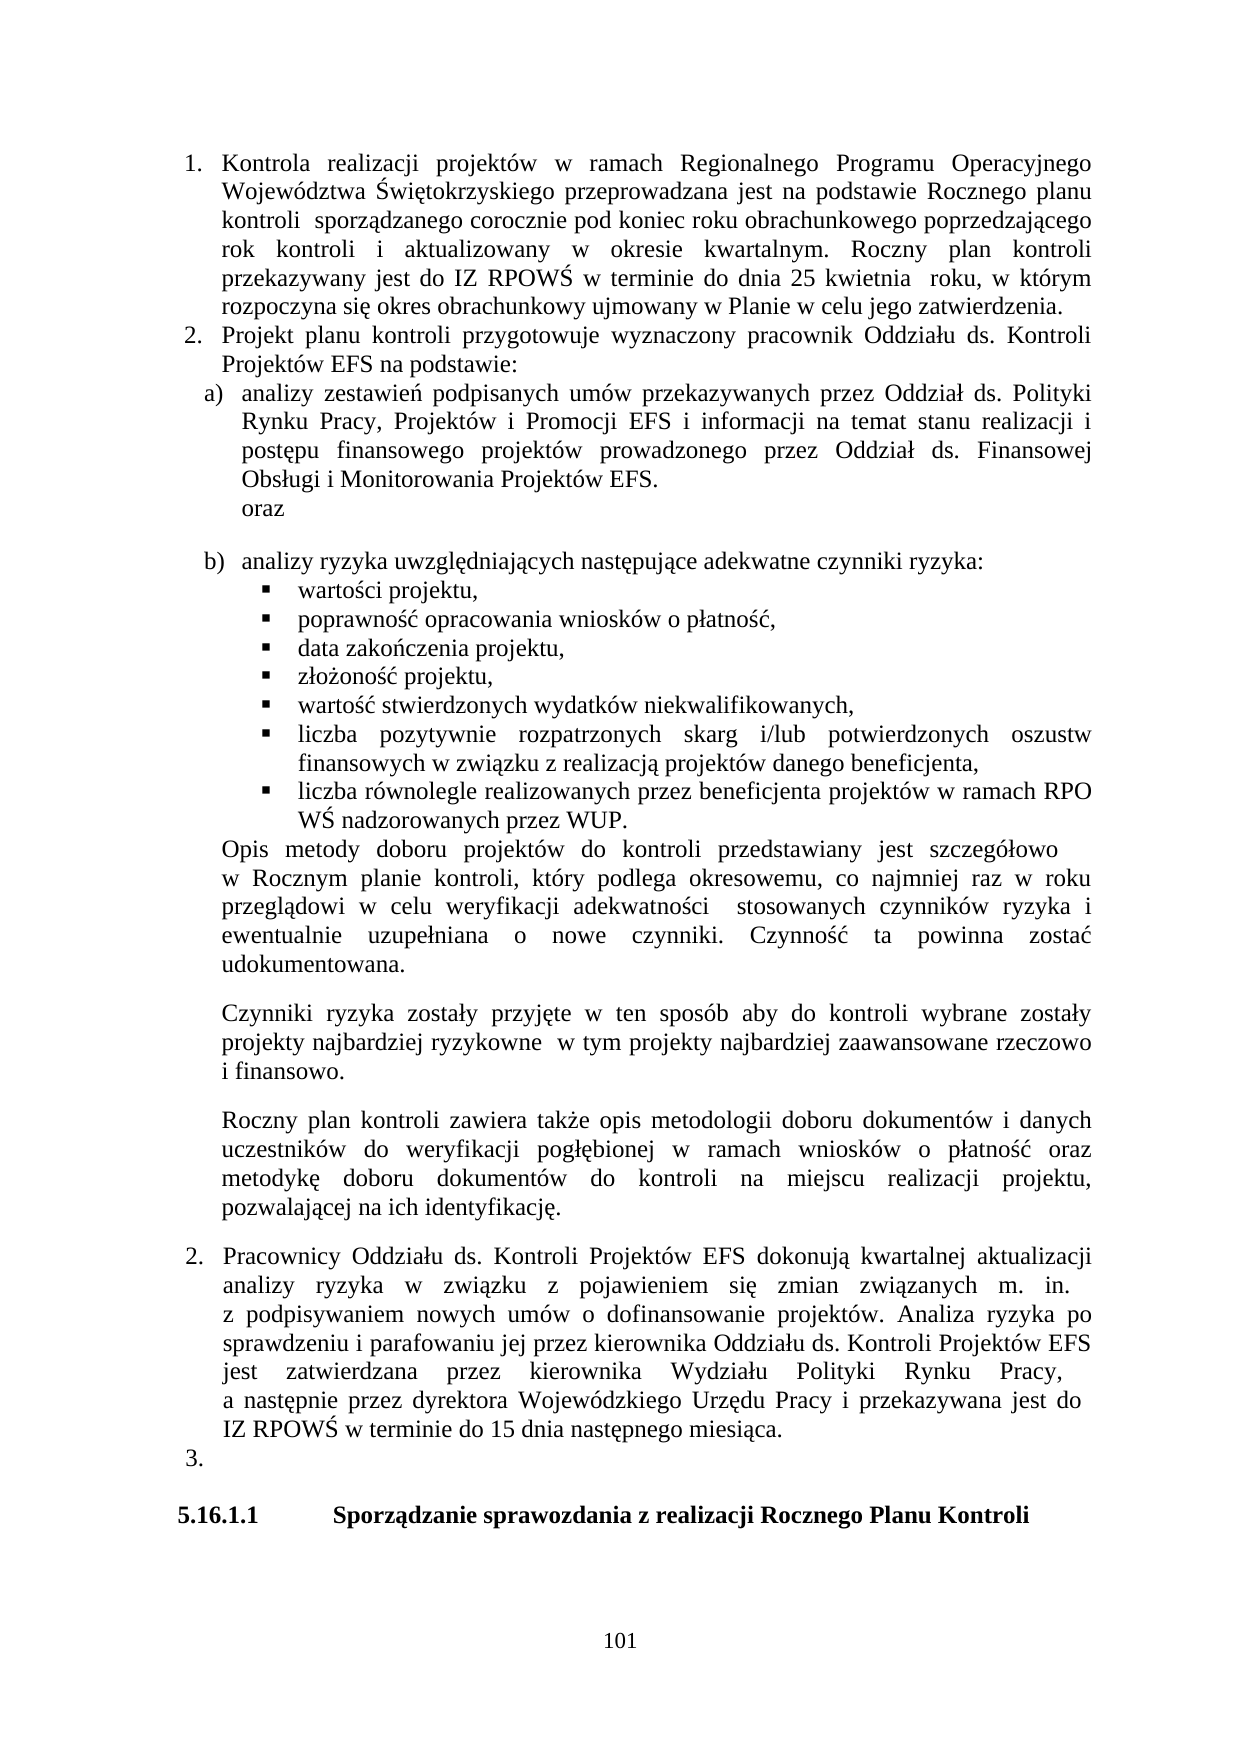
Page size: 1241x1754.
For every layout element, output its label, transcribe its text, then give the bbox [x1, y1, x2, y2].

list złożoność projektu, [260, 661, 1093, 690]
text oraz [241, 493, 1093, 521]
list analizy zestawień podpisanych umów przekazywanych przez Oddział ds. Polityki Rynku Pracy, Projektów i Promocji EFS i informacji na temat stanu realizacji i postępu finansowego projektów prowadzonego przez Oddział ds. Finansowej Obsługi i Monitorowania Projektów EFS. [204, 378, 1093, 493]
subtitle Sporządzanie sprawozdania z realizacji Rocznego Planu Kontroli [177, 1500, 1093, 1529]
list Kontrola realizacji projektów w ramach Regionalnego Programu Operacyjnego Województwa Świętokrzyskiego przeprowadzana jest na podstawie Rocznego planu kontroli sporządzanego corocznie pod koniec roku obrachunkowego poprzedzającego rok kontroli i aktualizowany w okresie kwartalnym. Roczny plan kontroli przekazywany jest do IZ RPOWŚ w terminie do dnia 25 kwietnia roku, w którym rozpoczyna się okres obrachunkowy ujmowany w Planie w celu jego zatwierdzenia. [184, 148, 1093, 320]
text Czynniki ryzyka zostały przyjęte w ten sposób aby do kontroli wybrane zostały projekty najbardziej ryzykowne w tym projekty najbardziej zaawansowane rzeczowo i finansowo. [221, 998, 1093, 1085]
list poprawność opracowania wniosków o płatność, [260, 604, 1093, 633]
list liczba pozytywnie rozpatrzonych skarg i/lub potwierdzonych oszustw finansowych w związku z realizacją projektów danego beneficjenta, [260, 719, 1093, 776]
text Opis metody doboru projektów do kontroli przedstawiany jest szczegółowo w Rocznym planie kontroli, który podlega okresowemu, co najmniej raz w roku przeglądowi w celu weryfikacji adekwatności stosowanych czynników ryzyka i ewentualnie uzupełniana o nowe czynniki. Czynność ta powinna zostać udokumentowana. [221, 834, 1093, 978]
list analizy ryzyka uwzględniających następujące adekwatne czynniki ryzyka: [204, 546, 1093, 575]
list wartości projektu, [260, 575, 1093, 604]
list Projekt planu kontroli przygotowuje wyznaczony pracownik Oddziału ds. Kontroli Projektów EFS na podstawie: [184, 320, 1093, 378]
text Roczny plan kontroli zawiera także opis metodologii doboru dokumentów i danych uczestników do weryfikacji pogłębionej w ramach wniosków o płatność oraz metodykę doboru dokumentów do kontroli na miejscu realizacji projektu, pozwalającej na ich identyfikację. [221, 1106, 1093, 1221]
list Pracownicy Oddziału ds. Kontroli Projektów EFS dokonują kwartalnej aktualizacji analizy ryzyka w związku z pojawieniem się zmian związanych m. in. z podpisywaniem nowych umów o dofinansowanie projektów. Analiza ryzyka po sprawdzeniu i parafowaniu jej przez kierownika Oddziału ds. Kontroli Projektów EFS jest zatwierdzana przez kierownika Wydziału Polityki Rynku Pracy, a następnie przez dyrektora Wojewódzkiego Urzędu Pracy i przekazywana jest do IZ RPOWŚ w terminie do 15 dnia następnego miesiąca. [185, 1241, 1093, 1443]
list liczba równolegle realizowanych przez beneficjenta projektów w ramach RPO WŚ nadzorowanych przez WUP. [260, 776, 1093, 834]
list data zakończenia projektu, [260, 633, 1093, 661]
list wartość stwierdzonych wydatków niekwalifikowanych, [260, 690, 1093, 719]
